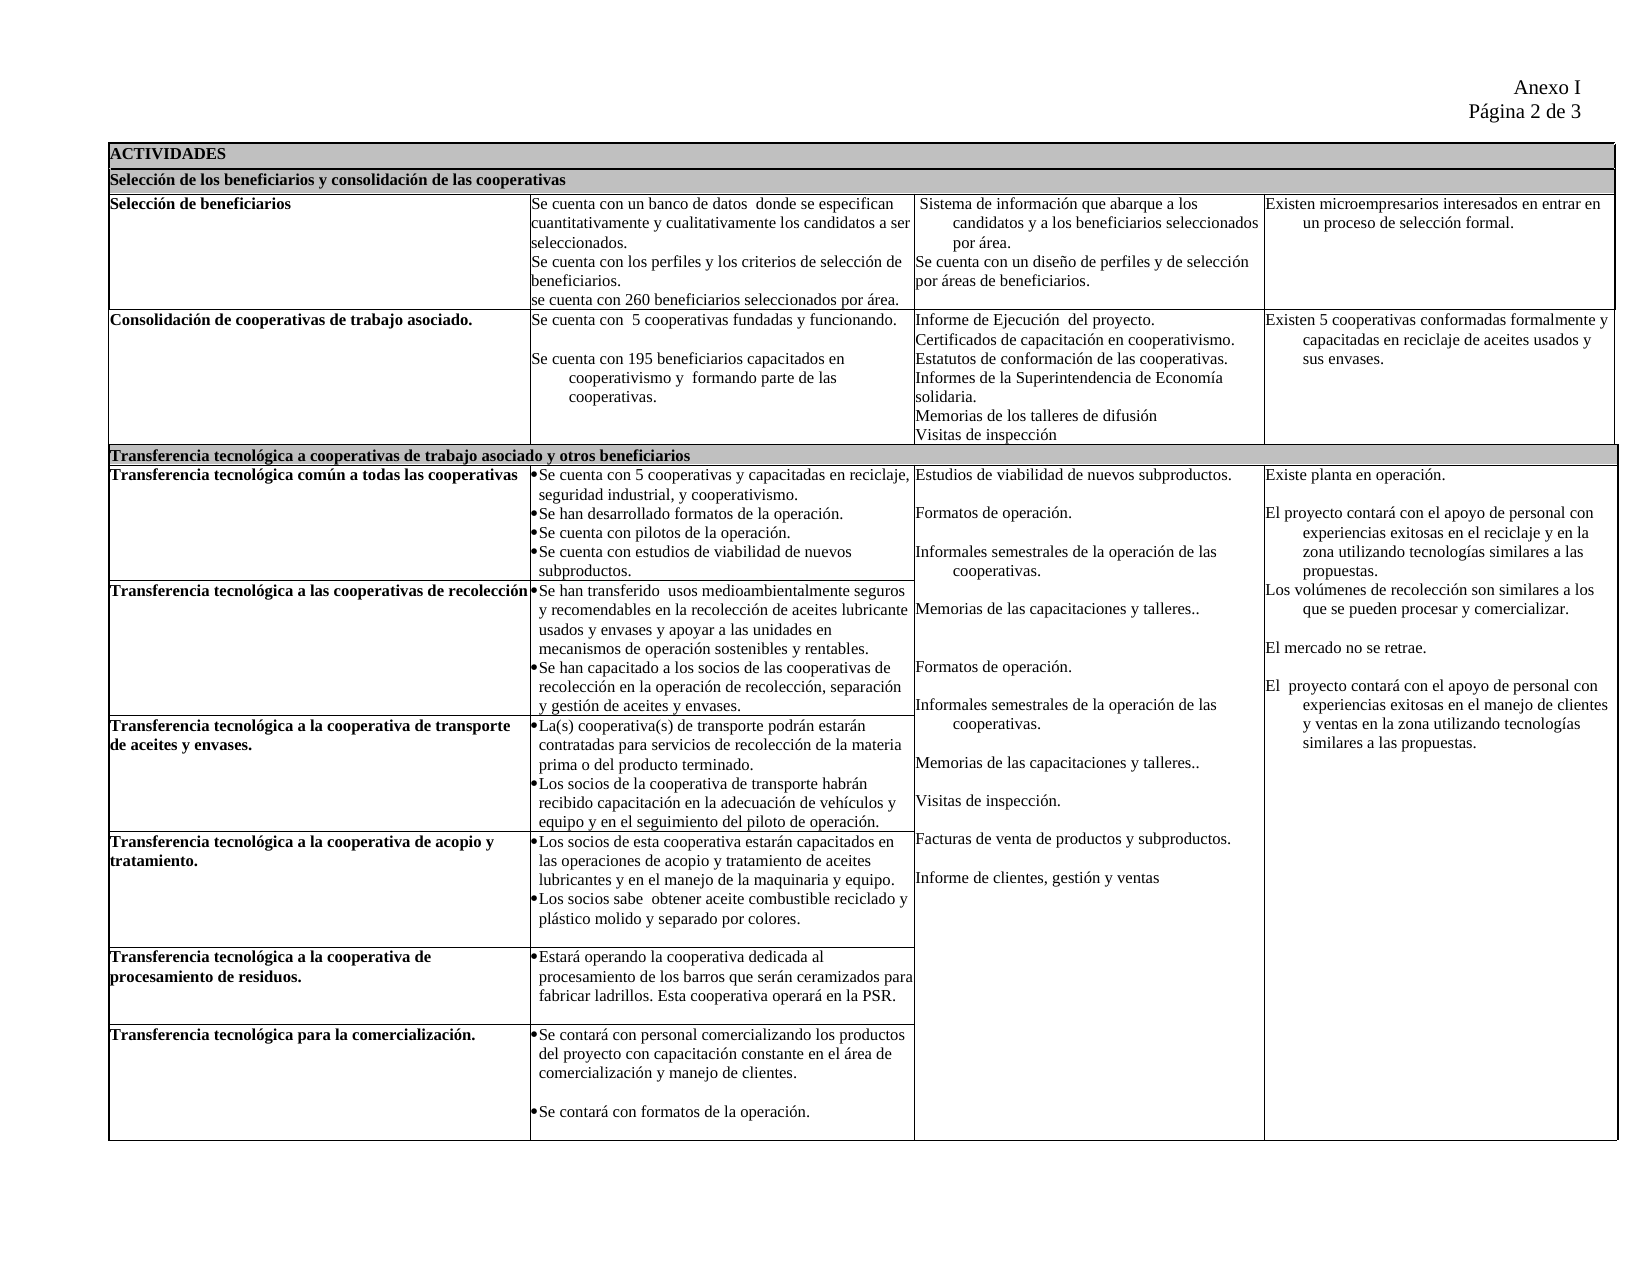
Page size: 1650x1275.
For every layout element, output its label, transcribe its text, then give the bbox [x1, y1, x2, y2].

table_cell Existen microempresarios interesados en entrar en un proceso de selección formal. [1265, 195, 1614, 309]
table_cell Transferencia tecnológica a la cooperativa de acopio y tratamiento. [110, 832, 530, 947]
table_cell Se contará con personal comercializando los productos del proyecto con capacitación constante en el área de comercialización y manejo de clientes. Se contará con formatos de la operación. [531, 1025, 914, 1140]
table_cell La(s) cooperativa(s) de transporte podrán estarán contratadas para servicios de recolección de la materia prima o del producto terminado. Los socios de la cooperativa de transporte habrán recibido capacitación en la adecuación de vehículos y equipo y en el seguimiento del piloto de operación. [531, 716, 914, 831]
table_cell Transferencia tecnológica a cooperativas de trabajo asociado y otros beneficiarios [110, 445, 1617, 464]
table_cell Transferencia tecnológica a la cooperativa de transporte de aceites y envases. [110, 716, 530, 831]
table_cell Transferencia tecnológica común a todas las cooperativas [110, 466, 530, 580]
table_cell Estará operando la cooperativa dedicada al procesamiento de los barros que serán ceramizados para fabricar ladrillos. Esta cooperativa operará en la PSR. [531, 948, 914, 1024]
table_cell Estudios de viabilidad de nuevos subproductos. Formatos de operación. Informales semestrales de la operación de las cooperativas. Memorias de las capacitaciones y talleres.. Formatos de operación. Informales semestrales de la operación de las cooperativas. Memorias de las capacitaciones y talleres.. Visitas de inspección. Facturas de venta de productos y subproductos. Informe de clientes, gestión y ventas [915, 466, 1264, 1140]
table_cell Existen 5 cooperativas conformadas formalmente y capacitadas en reciclaje de aceites usados y sus envases. [1265, 310, 1614, 444]
table_cell Transferencia tecnológica para la comercialización. [110, 1025, 530, 1140]
table_cell Informe de Ejecución del proyecto. Certificados de capacitación en cooperativismo. Estatutos de conformación de las cooperativas. Informes de la Superintendencia de Economía solidaria. Memorias de los talleres de difusión Visitas de inspección [915, 310, 1264, 444]
table_cell Existe planta en operación. El proyecto contará con el apoyo de personal con experiencias exitosas en el reciclaje y en la zona utilizando tecnologías similares a las propuestas. Los volúmenes de recolección son similares a los que se pueden procesar y comercializar. El mercado no se retrae. El proyecto contará con el apoyo de personal con experiencias exitosas en el manejo de clientes y ventas en la zona utilizando tecnologías similares a las propuestas. [1265, 466, 1617, 1140]
table_header ACTIVIDADES [110, 144, 1614, 168]
table_cell Se cuenta con 5 cooperativas fundadas y funcionando. Se cuenta con 195 beneficiarios capacitados en cooperativismo y formando parte de las cooperativas. [531, 310, 914, 444]
table_cell Consolidación de cooperativas de trabajo asociado. [109, 310, 530, 444]
table_cell Transferencia tecnológica a las cooperativas de recolección [110, 581, 530, 715]
table_cell Los socios de esta cooperativa estarán capacitados en las operaciones de acopio y tratamiento de aceites lubricantes y en el manejo de la maquinaria y equipo. Los socios sabe obtener aceite combustible reciclado y plástico molido y separado por colores. [531, 832, 914, 947]
table_cell Transferencia tecnológica a la cooperativa de procesamiento de residuos. [110, 948, 530, 1024]
table_cell Se cuenta con un banco de datos donde se especifican cuantitativamente y cualitativamente los candidatos a ser seleccionados. Se cuenta con los perfiles y los criterios de selección de beneficiarios. se cuenta con 260 beneficiarios seleccionados por área. [531, 195, 914, 309]
table_cell Selección de beneficiarios [110, 195, 530, 309]
table_cell Se han transferido usos medioambientalmente seguros y recomendables en la recolección de aceites lubricante usados y envases y apoyar a las unidades en mecanismos de operación sostenibles y rentables. Se han capacitado a los socios de las cooperativas de recolección en la operación de recolección, separación y gestión de aceites y envases. [531, 581, 914, 715]
table_cell Se cuenta con 5 cooperativas y capacitadas en reciclaje, seguridad industrial, y cooperativismo. Se han desarrollado formatos de la operación. Se cuenta con pilotos de la operación. Se cuenta con estudios de viabilidad de nuevos subproductos. [531, 466, 914, 580]
table_cell Selección de los beneficiarios y consolidación de las cooperativas [110, 170, 1614, 193]
table_cell Sistema de información que abarque a los candidatos y a los beneficiarios seleccionados por área. Se cuenta con un diseño de perfiles y de selección por áreas de beneficiarios. [915, 195, 1264, 309]
